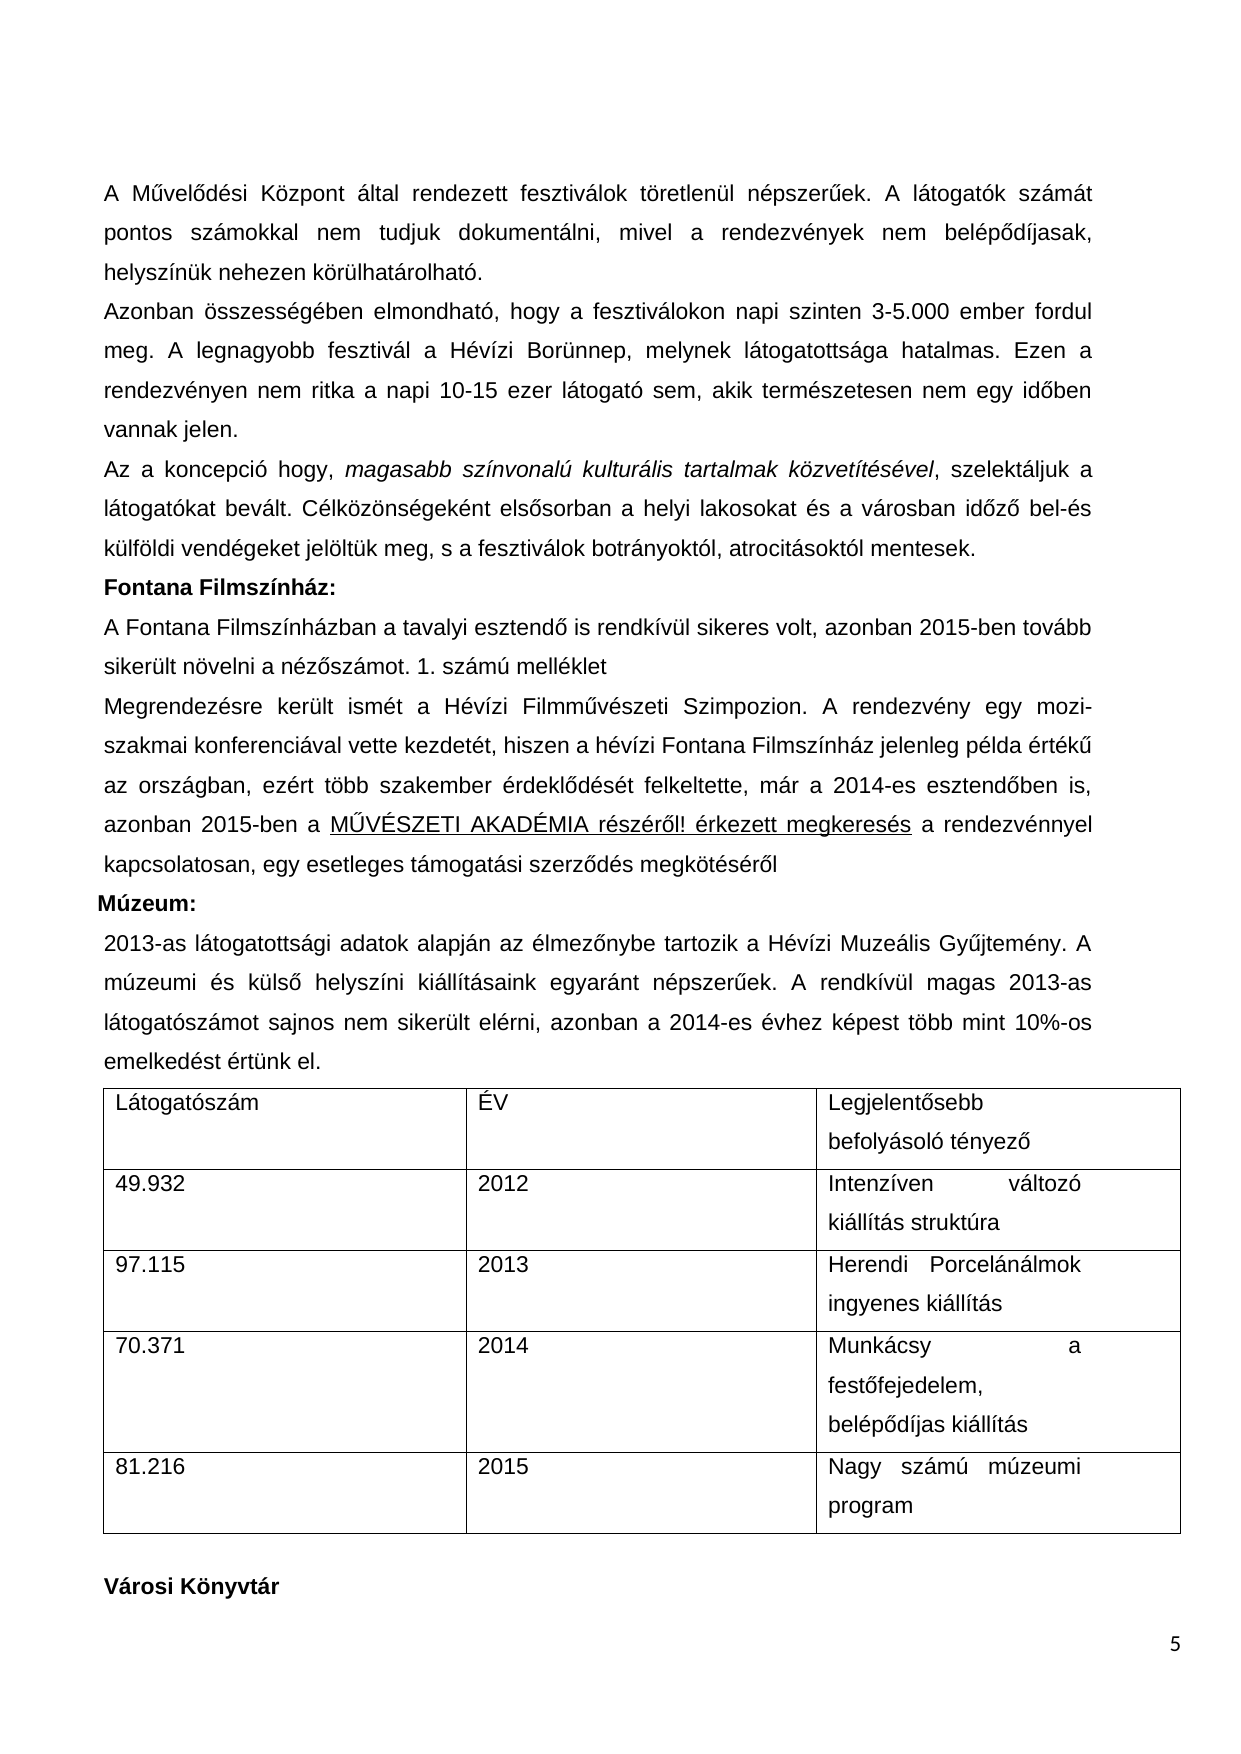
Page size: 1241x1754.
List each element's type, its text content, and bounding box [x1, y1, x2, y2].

table_cell 2015 [467, 1453, 816, 1533]
table_header Legjelentősebb befolyásoló tényező [817, 1089, 1180, 1169]
table_header Látogatószám [104, 1089, 466, 1169]
text Városi Könyvtár [103, 1573, 1093, 1600]
text 2013-as látogatottsági adatok alapján az élmezőnybe tartozik a Hévízi Muzeális Gyűjtemény. A múzeumi és külső helyszíni kiállításaink egyaránt népszerűek. A rendkívül magas 2013-as látogatószámot sajnos nem sikerült elérni, azonban a 2014-es évhez képest több mint 10%-os emelkedést értünk el. [103, 930, 1093, 1074]
table_cell 49.932 [104, 1170, 466, 1250]
text Fontana Filmszínház: [103, 574, 1093, 601]
table_header ÉV [467, 1089, 816, 1169]
table_cell 2012 [467, 1170, 816, 1250]
text A Művelődési Központ által rendezett fesztiválok töretlenül népszerűek. A látogatók számát pontos számokkal nem tudjuk dokumentálni, mivel a rendezvények nem belépődíjasak, helyszínük nehezen körülhatárolható. [103, 179, 1093, 285]
table_cell 2013 [467, 1251, 816, 1331]
text Azonban összességében elmondható, hogy a fesztiválokon napi szinten 3-5.000 ember fordul meg. A legnagyobb fesztivál a Hévízi Borünnep, melynek látogatottsága hatalmas. Ezen a rendezvényen nem ritka a napi 10-15 ezer látogató sem, akik természetesen nem egy időben vannak jelen. [103, 298, 1093, 443]
table_cell 81.216 [104, 1453, 466, 1533]
table_cell Herendi Porcelánálmok ingyenes kiállítás [817, 1251, 1180, 1331]
table_cell 2014 [467, 1332, 816, 1452]
table_cell 70.371 [104, 1332, 466, 1452]
table_cell 97.115 [104, 1251, 466, 1331]
text Megrendezésre került ismét a Hévízi Filmművészeti Szimpozion. A rendezvény egy mozi- szakmai konferenciával vette kezdetét, hiszen a hévízi Fontana Filmszínház jelenleg példa értékű az országban, ezért több szakember érdeklődését felkeltette, már a 2014-es esztendőben is, azonban 2015-ben a MŰVÉSZETI AKADÉMIA részéről! érkezett megkeresés a rendezvénnyel kapcsolatosan, egy esetleges támogatási szerződés megkötéséről [103, 693, 1093, 877]
table_cell Nagy számú múzeumi program [817, 1453, 1180, 1533]
text Múzeum: [59, 890, 1093, 917]
text Az a koncepció hogy, magasabb színvonalú kulturális tartalmak közvetítésével, szelektáljuk a látogatókat bevált. Célközönségeként elsősorban a helyi lakosokat és a városban időző bel-és külföldi vendégeket jelöltük meg, s a fesztiválok botrányoktól, atrocitásoktól mentesek. [103, 456, 1093, 561]
text A Fontana Filmszínházban a tavalyi esztendő is rendkívül sikeres volt, azonban 2015-ben tovább sikerült növelni a nézőszámot. 1. számú melléklet [103, 614, 1093, 680]
table_cell Intenzíven változó kiállítás struktúra [817, 1170, 1180, 1250]
table_cell Munkácsy a festőfejedelem, belépődíjas kiállítás [817, 1332, 1180, 1452]
